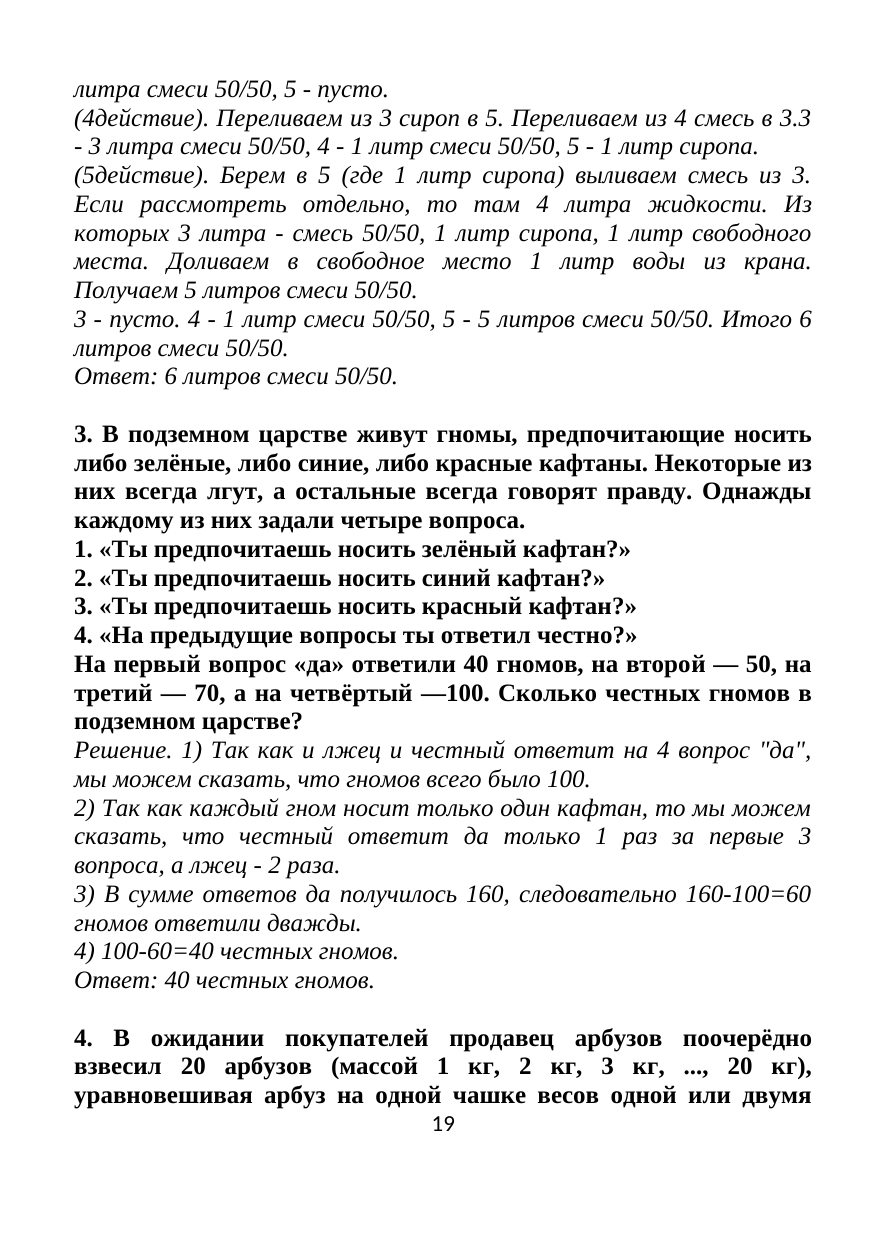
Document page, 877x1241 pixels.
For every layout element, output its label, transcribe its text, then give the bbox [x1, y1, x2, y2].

text 2. «Ты предпочитаешь носить синий кафтан?» [74, 563, 812, 591]
text (4действие). Переливаем из 3 сироп в 5. Переливаем из 4 смесь в 3.3 - 3 литра смеси 50/50, 4 - 1 литр смеси 50/50, 5 - 1 литр сиропа. [74, 103, 812, 160]
text (5действие). Берем в 5 (где 1 литр сиропа) выливаем смесь из 3. Если рассмотреть отдельно, то там 4 литра жидкости. Из которых 3 литра - смесь 50/50, 1 литр сиропа, 1 литр свободного места. Доливаем в свободное место 1 литр воды из крана. Получаем 5 литров смеси 50/50. [74, 160, 812, 304]
text На первый вопрос «да» ответили 40 гномов, на второй — 50, на третий — 70, а на четвёртый —100. Сколько честных гномов в подземном царстве? [74, 649, 812, 735]
text 2) Так как каждый гном носит только один кафтан, то мы можем сказать, что честный ответит да только 1 раз за первые 3 вопроса, а лжец - 2 раза. [74, 793, 812, 879]
text 1. «Ты предпочитаешь носить зелёный кафтан?» [74, 534, 812, 563]
text 4) 100-60=40 честных гномов. [74, 936, 812, 965]
text 4. «На предыдущие вопросы ты ответил честно?» [74, 620, 812, 649]
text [74, 1023, 812, 1109]
text 3 - пусто. 4 - 1 литр смеси 50/50, 5 - 5 литров смеси 50/50. Итого 6 литров смеси 50/50. [74, 304, 812, 361]
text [74, 74, 812, 103]
text 3. «Ты предпочитаешь носить красный кафтан?» [74, 591, 812, 620]
text 3. В подземном царстве живут гномы, предпочитающие носить либо зелёные, либо синие, либо красные кафтаны. Некоторые из них всегда лгут, а остальные всегда говорят правду. Однажды каждому из них задали четыре вопроса. [74, 419, 812, 534]
text Ответ: 40 честных гномов. [74, 965, 812, 994]
text Решение. 1) Так как и лжец и честный ответит на 4 вопрос "да", мы можем сказать, что гномов всего было 100. [74, 735, 812, 793]
text 3) В сумме ответов да получилось 160, следовательно 160-100=60 гномов ответили дважды. [74, 879, 812, 936]
text Ответ: 6 литров смеси 50/50. [74, 361, 812, 390]
